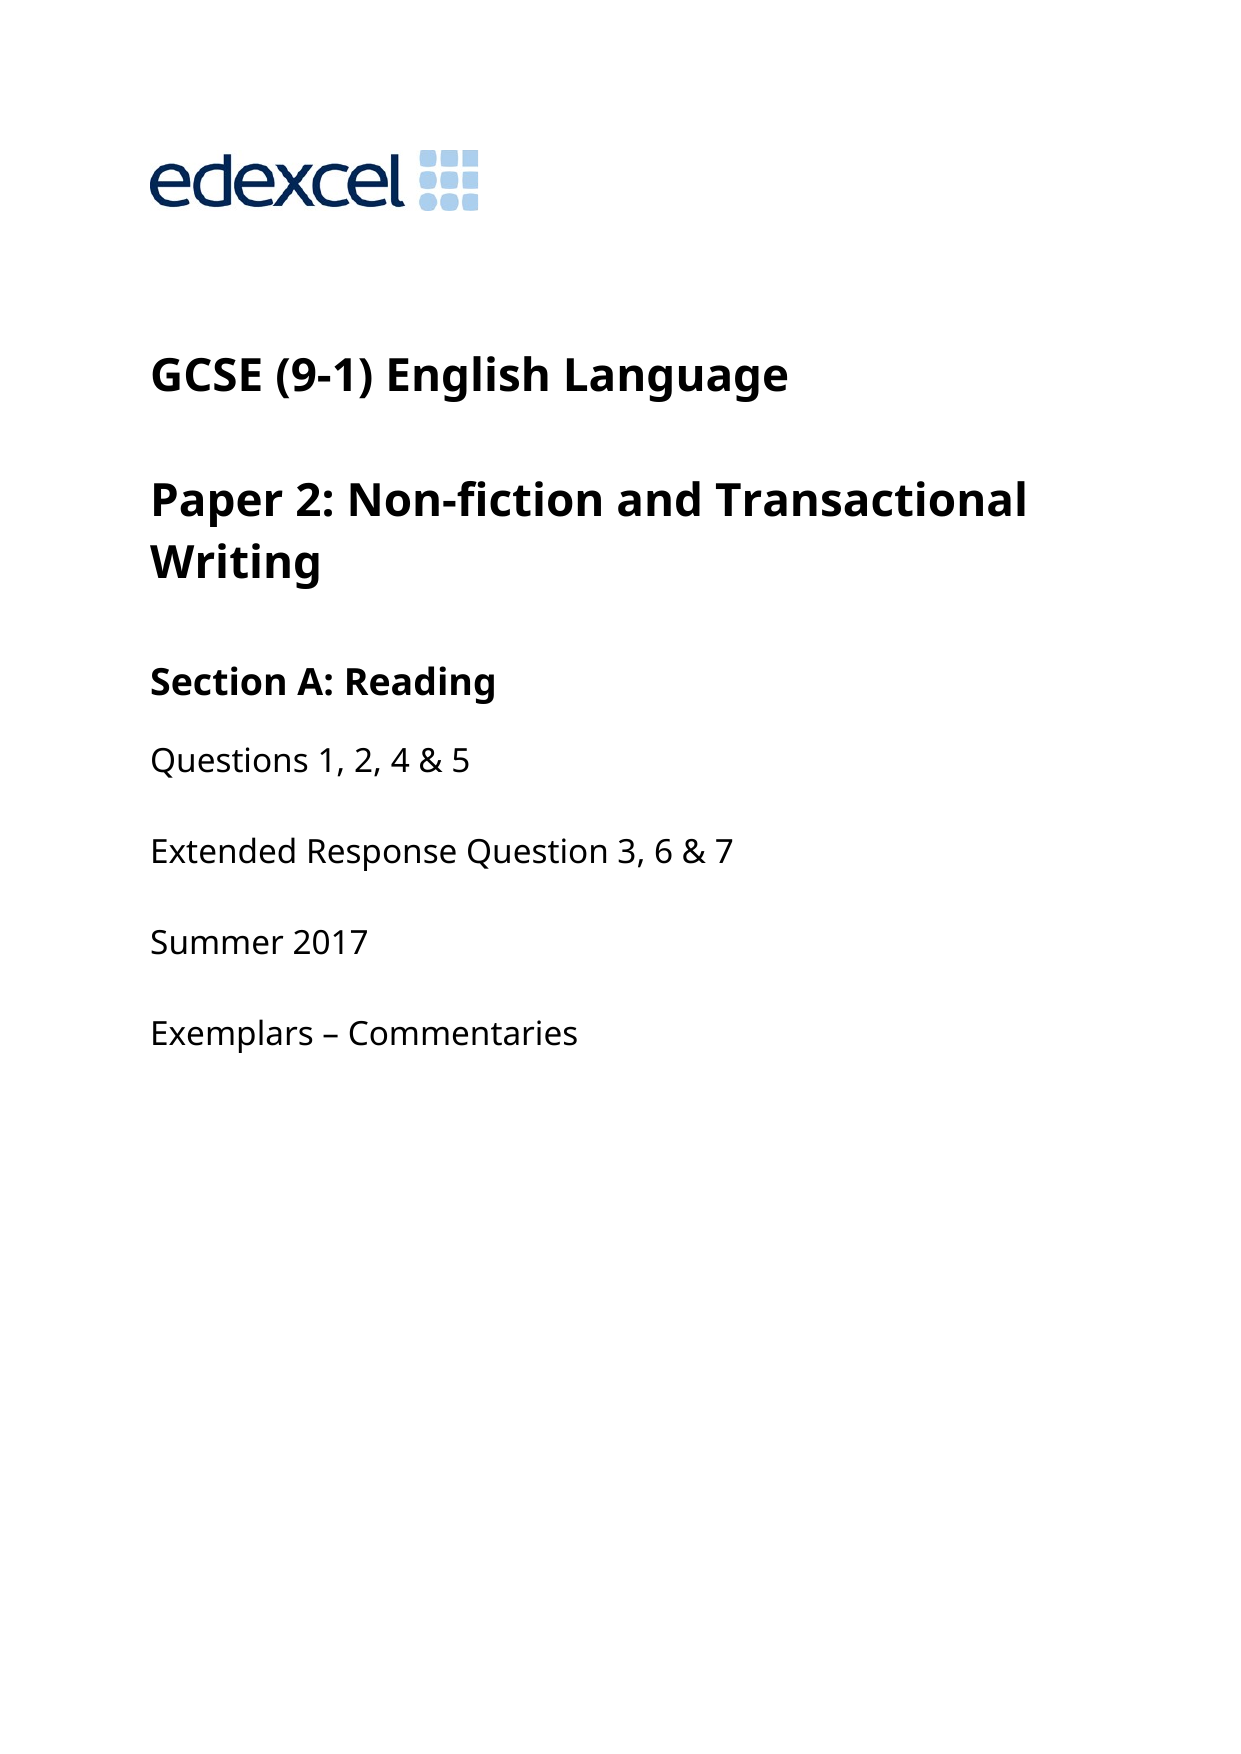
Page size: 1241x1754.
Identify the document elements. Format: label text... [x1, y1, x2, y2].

text Paper 2: Non-fiction and Transactional Writing [150, 467, 1090, 592]
text Questions 1, 2, 4 & 5 [150, 737, 1090, 782]
text GCSE (9-1) English Language [150, 343, 1090, 405]
picture [150, 150, 479, 211]
text Extended Response Question 3, 6 & 7 [150, 828, 1090, 873]
text Section A: Reading [150, 655, 1090, 706]
text Summer 2017 [150, 919, 1090, 964]
text Exemplars – Commentaries [150, 1009, 1090, 1055]
